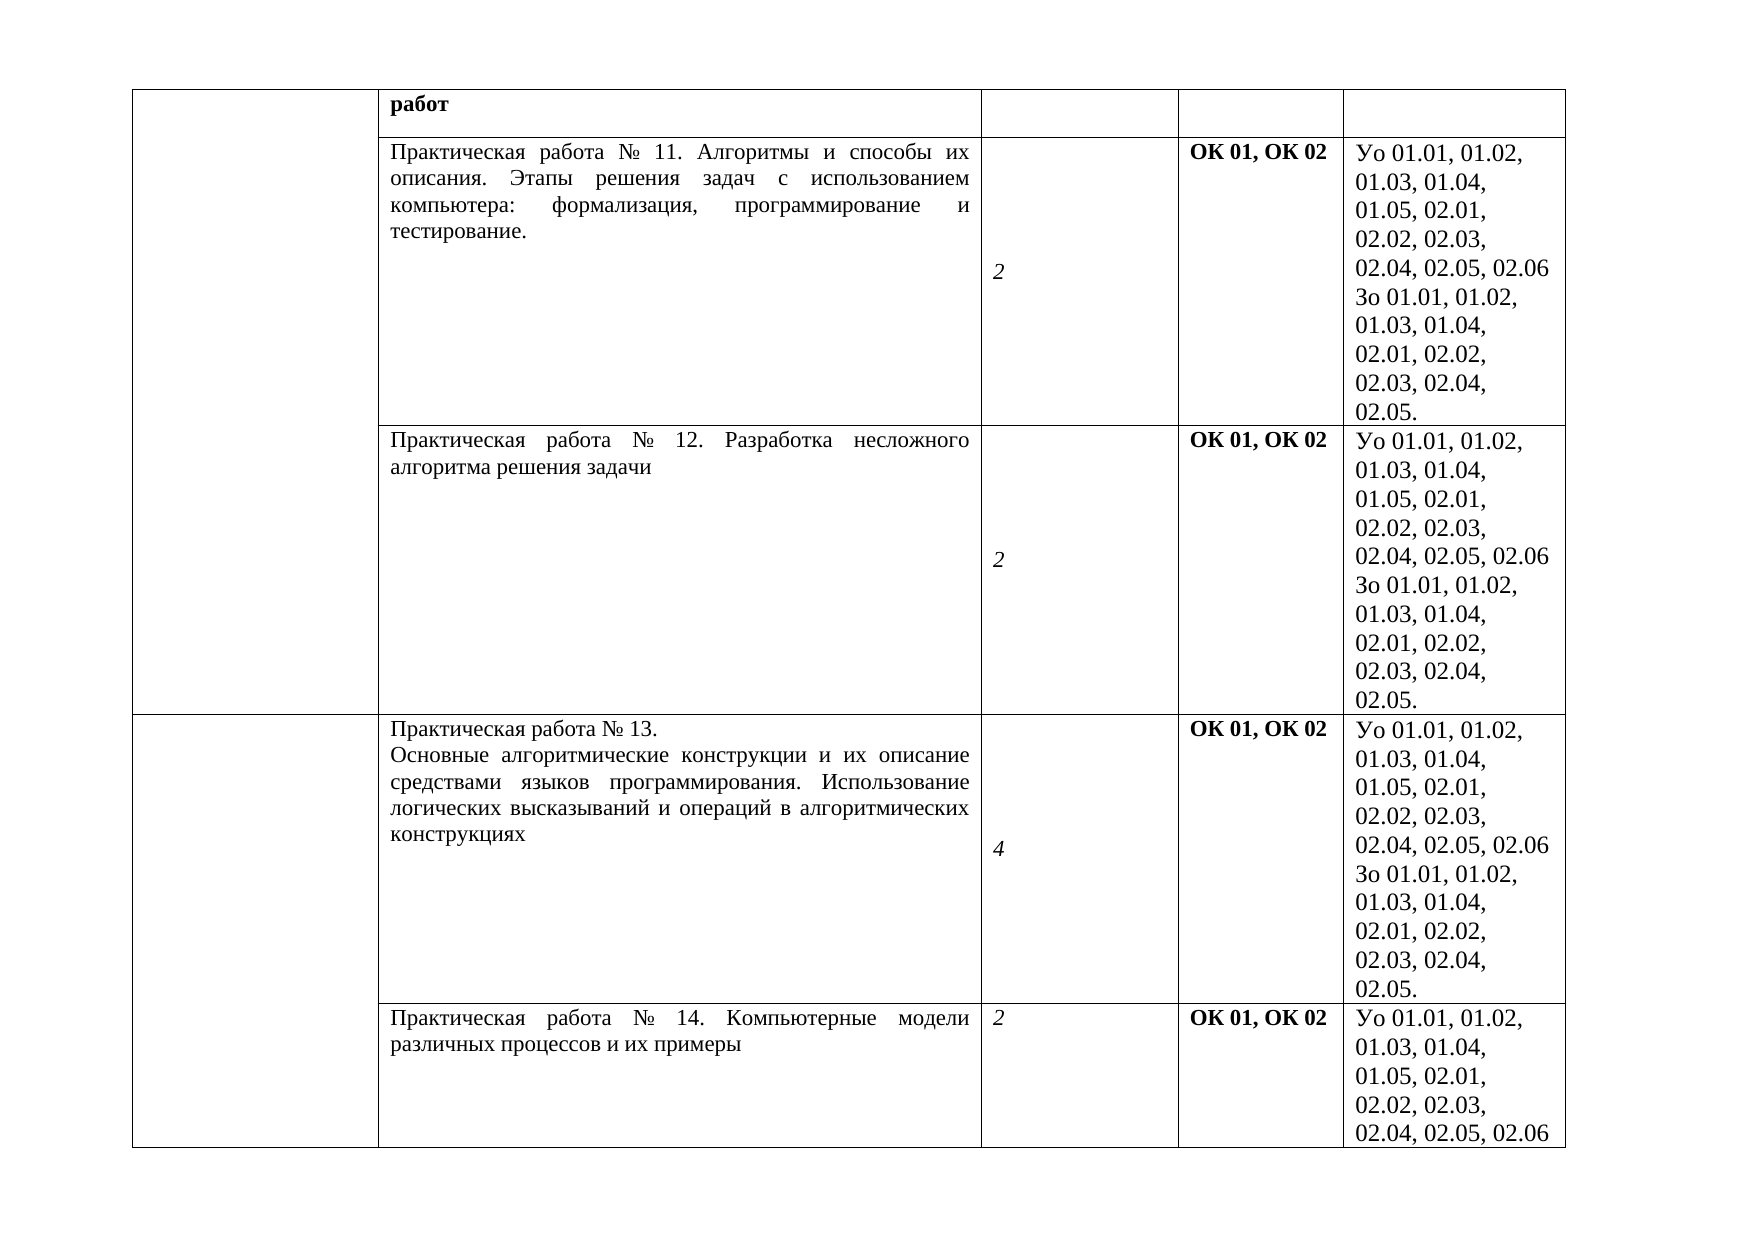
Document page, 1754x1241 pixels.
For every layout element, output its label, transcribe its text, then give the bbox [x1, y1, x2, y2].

table_cell [1179, 90, 1343, 137]
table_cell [379, 90, 981, 137]
table_cell ОК 01, ОК 02 [1179, 138, 1343, 425]
table_cell ОК 01, ОК 02 [1179, 426, 1343, 714]
table_cell [133, 715, 378, 1147]
table_cell Уо 01.01, 01.02, 01.03, 01.04, 01.05, 02.01, 02.02, 02.03, 02.04, 02.05, 02.06 Зо 01.01, 01.02, 01.03, 01.04, 02.01, 02.02, 02.03, 02.04, 02.05. [1344, 715, 1565, 1002]
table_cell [379, 1004, 981, 1147]
table_cell Практическая работа № 12. Разработка несложного алгоритма решения задачи [379, 426, 981, 714]
table_cell Практическая работа № 11. Алгоритмы и способы их описания. Этапы решения задач с использованием компьютера: формализация, программирование и тестирование. [379, 138, 981, 425]
table_cell 2 [982, 138, 1178, 425]
table_cell 4 [982, 715, 1178, 1002]
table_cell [1344, 138, 1565, 425]
table_cell 14 [982, 90, 1178, 137]
table_cell ОК 01, ОК 02 [1179, 1004, 1343, 1147]
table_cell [1344, 1004, 1565, 1147]
table_cell Практическая работа № 13. Основные алгоритмические конструкции и их описание средствами языков программирования. Использование логических высказываний и операций в алгоритмических конструкциях [379, 715, 981, 1002]
table_cell [1344, 90, 1565, 137]
table_cell 2 [982, 1004, 1178, 1147]
table_cell Уо 01.01, 01.02, 01.03, 01.04, 01.05, 02.01, 02.02, 02.03, 02.04, 02.05, 02.06 Зо 01.01, 01.02, 01.03, 01.04, 02.01, 02.02, 02.03, 02.04, 02.05. [1344, 426, 1565, 714]
table_cell 2 [982, 426, 1178, 714]
table_cell ОК 01, ОК 02 [1179, 715, 1343, 1002]
